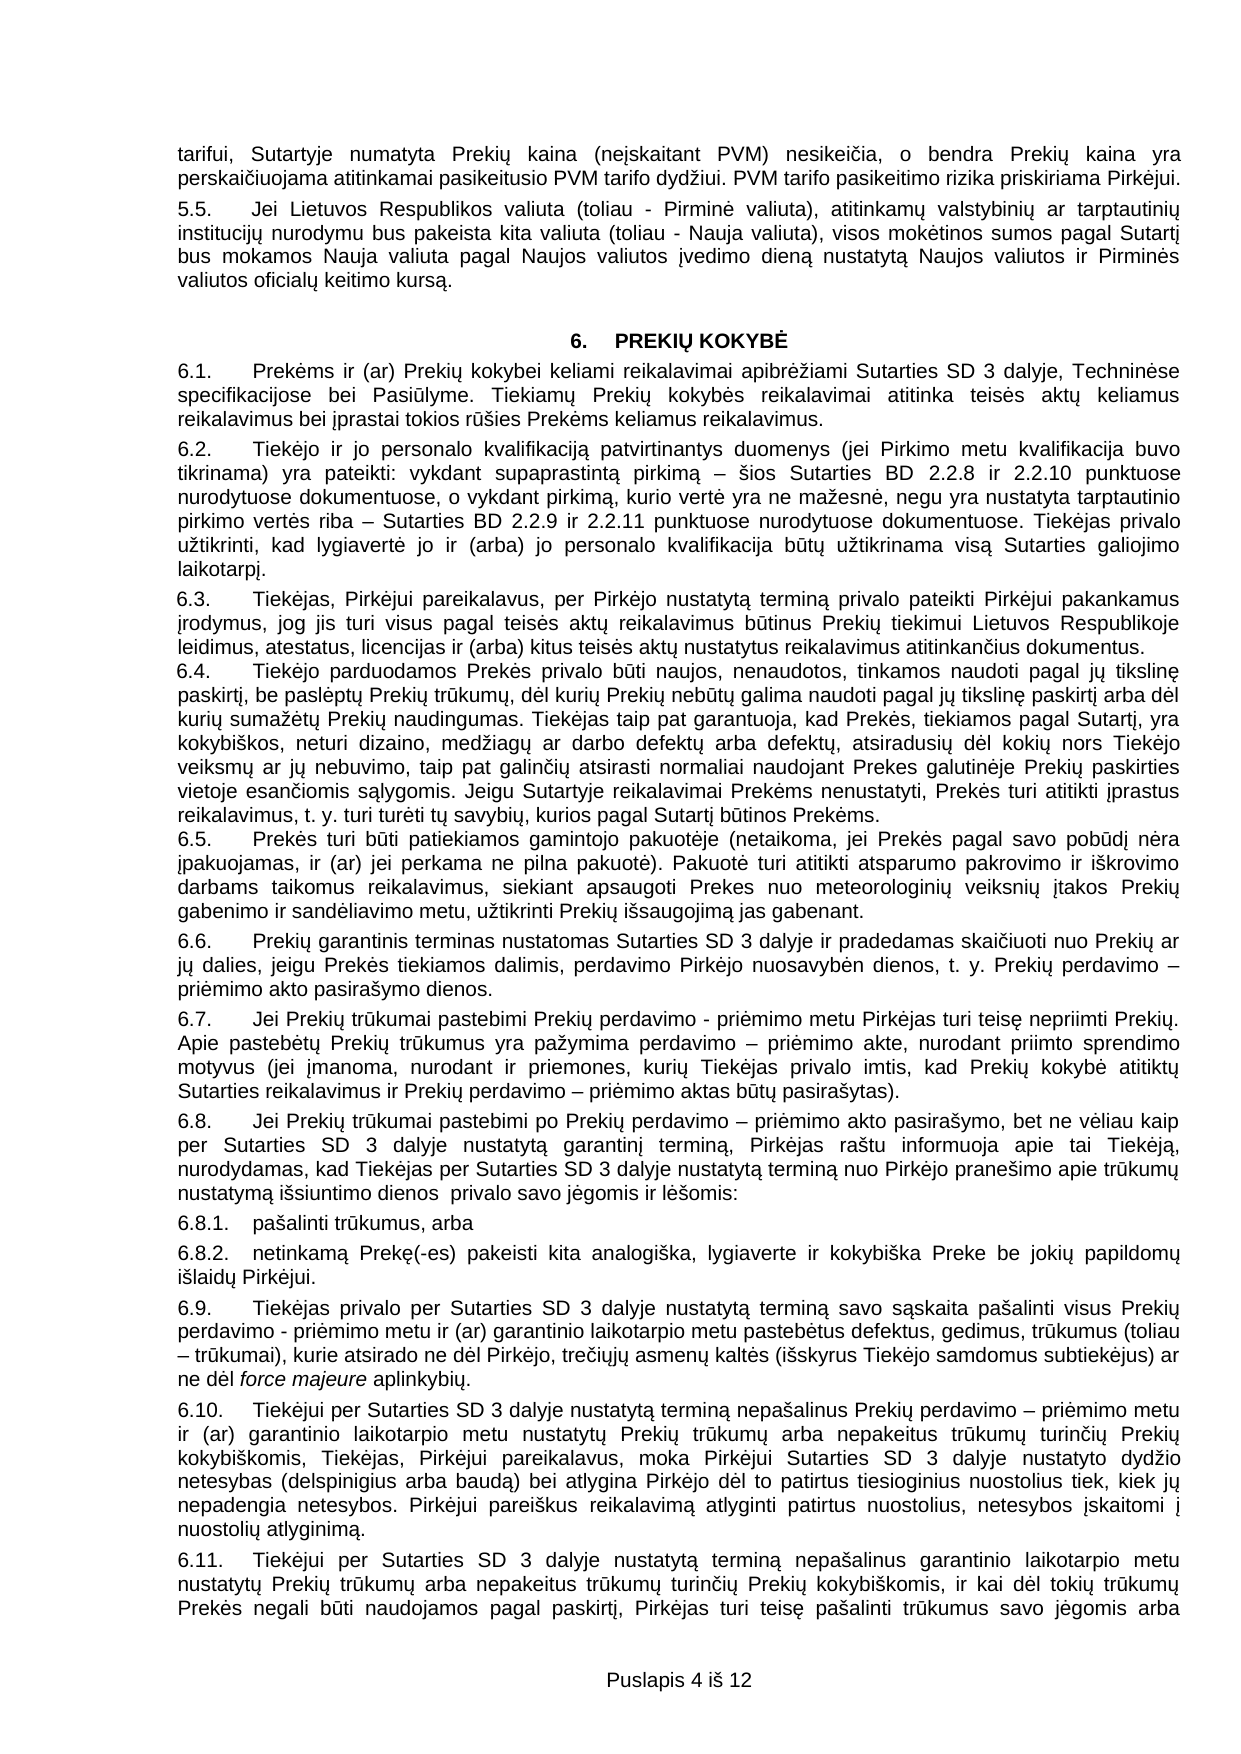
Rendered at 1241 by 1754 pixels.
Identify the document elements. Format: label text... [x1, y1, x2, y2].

list Tiekėjo ir jo personalo kvalifikaciją patvirtinantys duomenys (jei Pirkimo metu kvalifikacija buvo tikrinama) yra pateikti: vykdant supaprastintą pirkimą – šios Sutarties BD 2.2.8 ir 2.2.10 punktuose nurodytuose dokumentuose, o vykdant pirkimą, kurio vertė yra ne mažesnė, negu yra nustatyta tarptautinio pirkimo vertės riba – Sutarties BD 2.2.9 ir 2.2.11 punktuose nurodytuose dokumentuose. Tiekėjas privalo užtikrinti, kad lygiavertė jo ir (arba) jo personalo kvalifikacija būtų užtikrinama visą Sutarties galiojimo laikotarpį. [177, 437, 1181, 581]
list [177, 142, 1181, 190]
list Prekėms ir (ar) Prekių kokybei keliami reikalavimai apibrėžiami Sutarties SD 3 dalyje, Techninėse specifikacijose bei Pasiūlyme. Tiekiamų Prekių kokybės reikalavimai atitinka teisės aktų keliamus reikalavimus bei įprastai tokios rūšies Prekėms keliamus reikalavimus. [177, 359, 1181, 431]
list Tiekėjas, Pirkėjui pareikalavus, per Pirkėjo nustatytą terminą privalo pateikti Pirkėjui pakankamus įrodymus, jog jis turi visus pagal teisės aktų reikalavimus būtinus Prekių tiekimui Lietuvos Respublikoje leidimus, atestatus, licencijas ir (arba) kitus teisės aktų nustatytus reikalavimus atitinkančius dokumentus. [176, 587, 1181, 659]
list Prekės turi būti patiekiamos gamintojo pakuotėje (netaikoma, jei Prekės pagal savo pobūdį nėra įpakuojamas, ir (ar) jei perkama ne pilna pakuotė). Pakuotė turi atitikti atsparumo pakrovimo ir iškrovimo darbams taikomus reikalavimus, siekiant apsaugoti Prekes nuo meteorologinių veiksnių įtakos Prekių gabenimo ir sandėliavimo metu, užtikrinti Prekių išsaugojimą jas gabenant. [177, 827, 1181, 922]
list Prekių garantinis terminas nustatomas Sutarties SD 3 dalyje ir pradedamas skaičiuoti nuo Prekių ar jų dalies, jeigu Prekės tiekiamos dalimis, perdavimo Pirkėjo nuosavybėn dienos, t. y. Prekių perdavimo – priėmimo akto pasirašymo dienos. [177, 929, 1181, 1001]
list Tiekėjo parduodamos Prekės privalo būti naujos, nenaudotos, tinkamos naudoti pagal jų tikslinę paskirtį, be paslėptų Prekių trūkumų, dėl kurių Prekių nebūtų galima naudoti pagal jų tikslinę paskirtį arba dėl kurių sumažėtų Prekių naudingumas. Tiekėjas taip pat garantuoja, kad Prekės, tiekiamos pagal Sutartį, yra kokybiškos, neturi dizaino, medžiagų ar darbo defektų arba defektų, atsiradusių dėl kokių nors Tiekėjo veiksmų ar jų nebuvimo, taip pat galinčių atsirasti normaliai naudojant Prekes galutinėje Prekių paskirties vietoje esančiomis sąlygomis. Jeigu Sutartyje reikalavimai Prekėms nenustatyti, Prekės turi atitikti įprastus reikalavimus, t. y. turi turėti tų savybių, kurios pagal Sutartį būtinos Prekėms. [176, 659, 1181, 827]
list PREKIŲ KOKYBĖ [177, 329, 1181, 353]
list Jei Lietuvos Respublikos valiuta (toliau - Pirminė valiuta), atitinkamų valstybinių ar tarptautinių institucijų nurodymu bus pakeista kita valiuta (toliau - Nauja valiuta), visos mokėtinos sumos pagal Sutartį bus mokamos Nauja valiuta pagal Naujos valiutos įvedimo dieną nustatytą Naujos valiutos ir Pirminės valiutos oficialų keitimo kursą. [177, 196, 1181, 292]
list Jei Prekių trūkumai pastebimi po Prekių perdavimo – priėmimo akto pasirašymo, bet ne vėliau kaip per Sutarties SD 3 dalyje nustatytą garantinį terminą, Pirkėjas raštu informuoja apie tai Tiekėją, nurodydamas, kad Tiekėjas per Sutarties SD 3 dalyje nustatytą terminą nuo Pirkėjo pranešimo apie trūkumų nustatymą išsiuntimo dienos privalo savo jėgomis ir lėšomis: [177, 1109, 1181, 1205]
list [177, 1547, 1181, 1619]
list Tiekėjui per Sutarties SD 3 dalyje nustatytą terminą nepašalinus Prekių perdavimo – priėmimo metu ir (ar) garantinio laikotarpio metu nustatytų Prekių trūkumų arba nepakeitus trūkumų turinčių Prekių kokybiškomis, Tiekėjas, Pirkėjui pareikalavus, moka Pirkėjui Sutarties SD 3 dalyje nustatyto dydžio netesybas (delspinigius arba baudą) bei atlygina Pirkėjo dėl to patirtus tiesioginius nuostolius tiek, kiek jų nepadengia netesybos. Pirkėjui pareiškus reikalavimą atlyginti patirtus nuostolius, netesybos įskaitomi į nuostolių atlyginimą. [177, 1397, 1181, 1541]
list pašalinti trūkumus, arba [177, 1211, 1181, 1235]
list netinkamą Prekę(-es) pakeisti kita analogiška, lygiaverte ir kokybiška Preke be jokių papildomų išlaidų Pirkėjui. [177, 1241, 1181, 1289]
list Jei Prekių trūkumai pastebimi Prekių perdavimo - priėmimo metu Pirkėjas turi teisę nepriimti Prekių. Apie pastebėtų Prekių trūkumus yra pažymima perdavimo – priėmimo akte, nurodant priimto sprendimo motyvus (jei įmanoma, nurodant ir priemones, kurių Tiekėjas privalo imtis, kad Prekių kokybė atitiktų Sutarties reikalavimus ir Prekių perdavimo – priėmimo aktas būtų pasirašytas). [177, 1007, 1181, 1103]
list Tiekėjas privalo per Sutarties SD 3 dalyje nustatytą terminą savo sąskaita pašalinti visus Prekių perdavimo - priėmimo metu ir (ar) garantinio laikotarpio metu pastebėtus defektus, gedimus, trūkumus (toliau – trūkumai), kurie atsirado ne dėl Pirkėjo, trečiųjų asmenų kaltės (išskyrus Tiekėjo samdomus subtiekėjus) ar ne dėl force majeure aplinkybių. [177, 1295, 1181, 1391]
